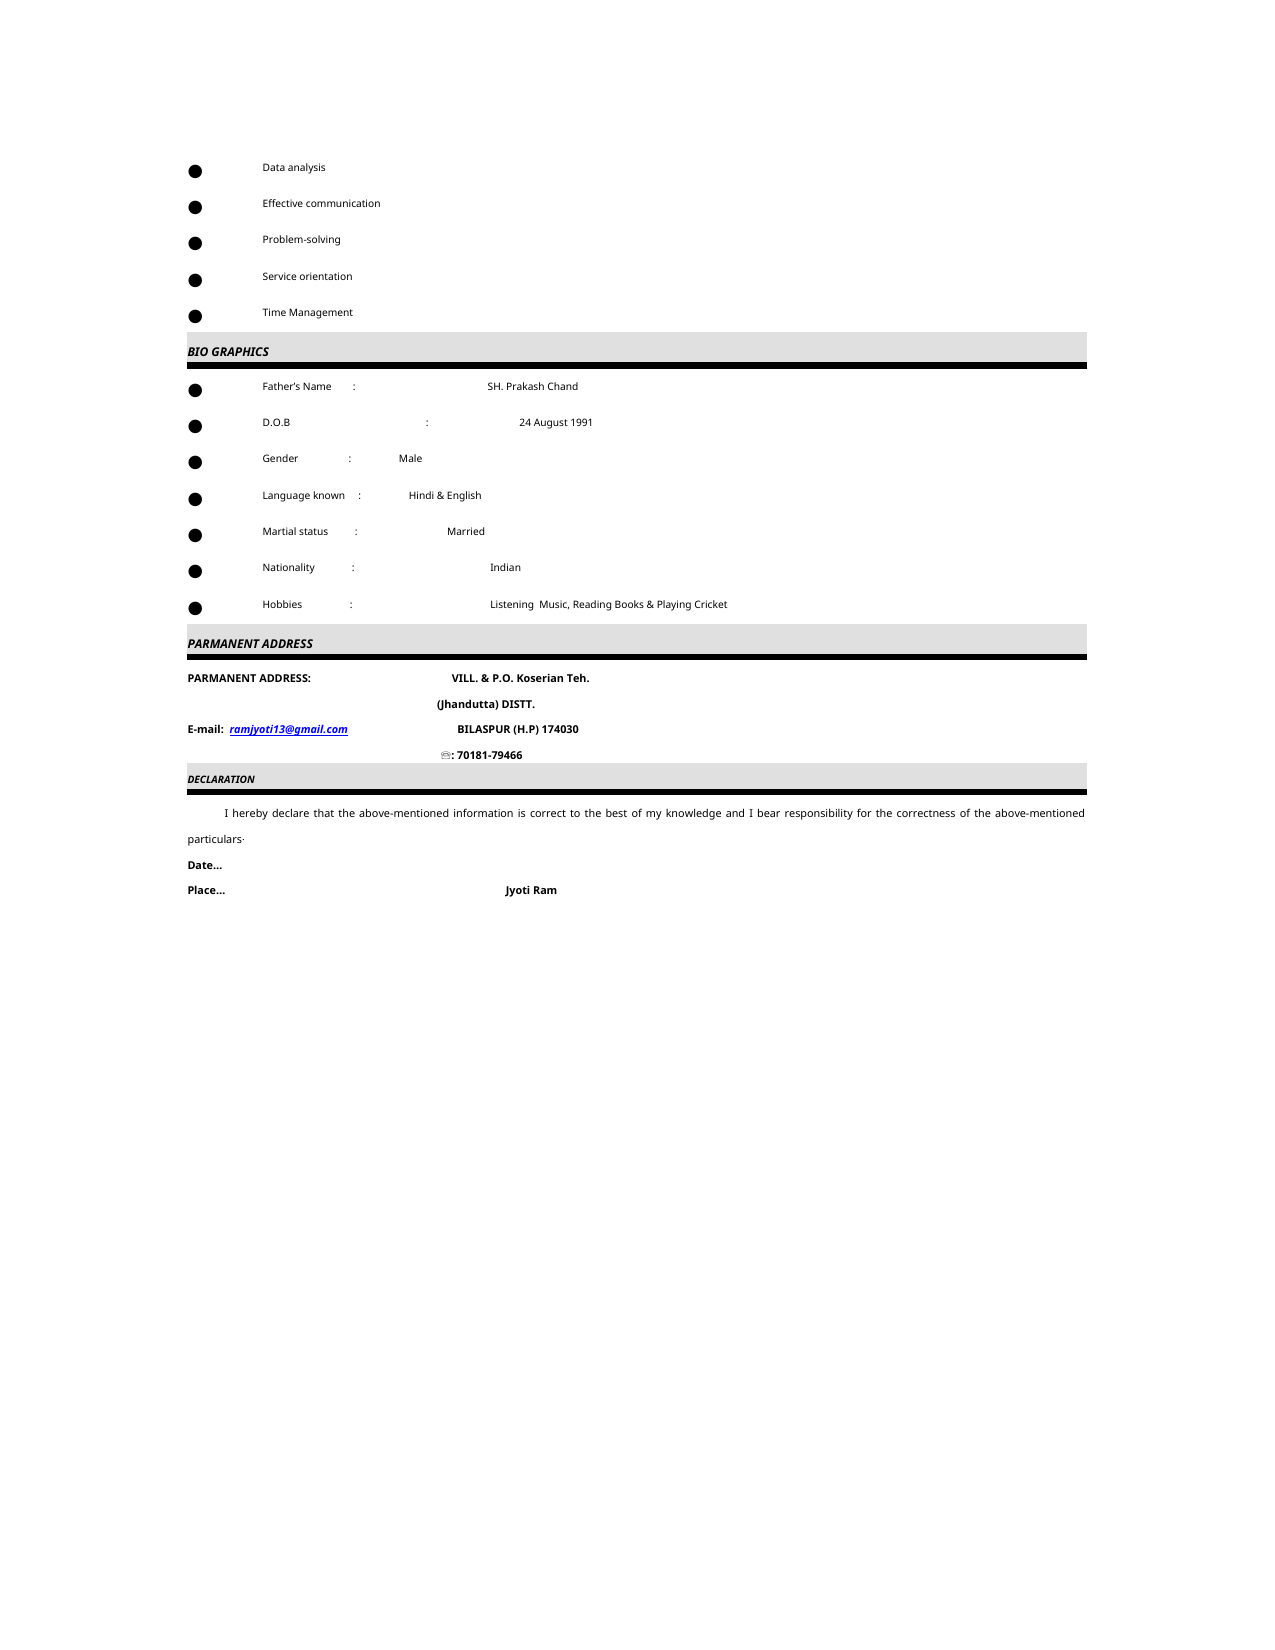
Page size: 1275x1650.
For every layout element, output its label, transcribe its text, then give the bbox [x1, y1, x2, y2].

text PARMANENT ADDRESS [187, 624, 1087, 654]
list Service orientation [187, 259, 1087, 295]
list Hobbies : Listening Music, Reading Books & Playing Cricket [187, 587, 1087, 623]
list Father’s Name : SH. Prakash Chand [187, 369, 1087, 405]
list Language known : Hindi & English [187, 478, 1087, 514]
list Problem-solving [187, 223, 1087, 259]
text BIO GRAPHICS [187, 332, 1087, 362]
list Time Management [187, 295, 1087, 332]
text 🕾: 70181-79466 [187, 737, 1087, 762]
text Place… Jyoti Ram [187, 872, 1087, 898]
text Date… [187, 847, 1087, 872]
text I hereby declare that the above-mentioned information is correct to the best of my knowledge and I bear responsibility for the correctness of the above-mentioned particulars. [187, 795, 1087, 846]
text (Jhandutta) DISTT. [187, 686, 1087, 711]
list Gender : Male [187, 441, 1087, 478]
text PARMANENT ADDRESS: VILL. & P.O. Koserian Teh. [187, 660, 1087, 686]
list D.O.B : 24 August 1991 [187, 405, 1087, 441]
list Nationality : Indian [187, 551, 1087, 587]
text DECLARATION [187, 763, 1087, 789]
list Data analysis [187, 150, 1087, 186]
text E-mail: ramjyoti13@gmail.com BILASPUR (H.P) 174030 [187, 711, 1087, 737]
list Martial status : Married [187, 514, 1087, 551]
list Effective communication [187, 186, 1087, 223]
